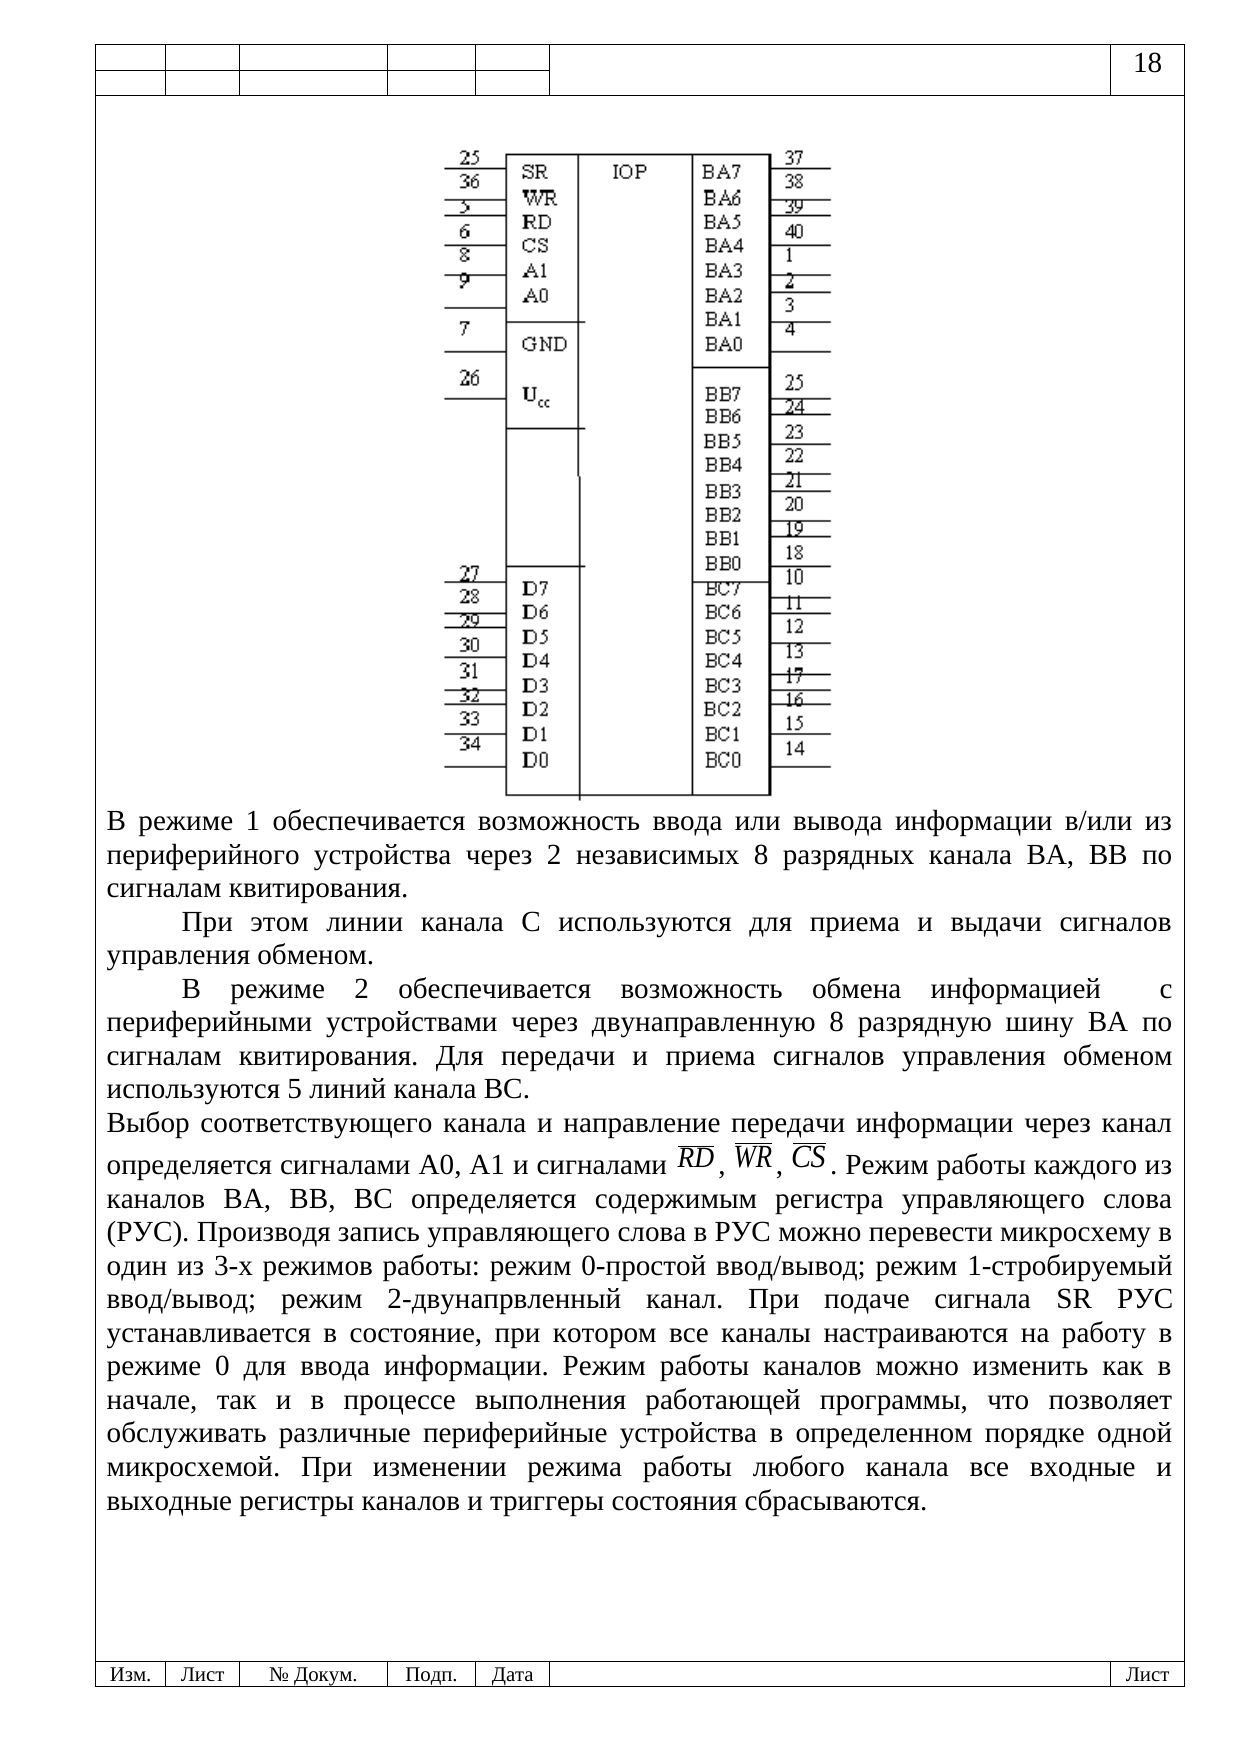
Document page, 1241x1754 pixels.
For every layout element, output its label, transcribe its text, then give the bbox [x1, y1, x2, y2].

table_cell Изм. [96, 1662, 165, 1686]
table_cell Дата [476, 1662, 549, 1686]
table_cell [476, 71, 549, 94]
table_cell [166, 71, 239, 94]
table_cell В режиме 1 обеспечивается возможность ввода или вывода информации в/или из периферийного устройства через 2 независимых 8 разрядных канала ВА, ВВ по сигналам квитирования. При этом линии канала С используются для приема и выдачи сигналов управления обменом. В режиме 2 обеспечивается возможность обмена информацией с периферийными устройствами через двунаправленную 8 разрядную шину ВА по сигналам квитирования. Для передачи и приема сигналов управления обменом используются 5 линий канала ВС. Выбор соответствующего канала и направление передачи информации через канал определяется сигналами А0, А1 и сигналами , , . Режим работы каждого из каналов ВА, ВВ, ВС определяется содержимым регистра управляющего слова (РУС). Производя запись управляющего слова в РУС можно перевести микросхему в один из 3-х режимов работы: режим 0-простой ввод/вывод; режим 1-стробируемый ввод/вывод; режим 2-двунапрвленный канал. При подаче сигнала SR РУС устанавливается в состояние, при котором все каналы настраиваются на работу в режиме 0 для ввода информации. Режим работы каналов можно изменить как в начале, так и в процессе выполнения работающей программы, что позволяет обслуживать различные периферийные устройства в определенном порядке одной микросхемой. При изменении режима работы любого канала все входные и выходные регистры каналов и триггеры состояния сбрасываются. [96, 96, 1184, 1661]
table_cell 18 [1111, 45, 1184, 94]
table_cell Лист [1111, 1662, 1184, 1686]
table_cell Лист [166, 1662, 239, 1686]
table_cell [476, 45, 549, 69]
picture [440, 143, 839, 804]
table_cell № Докум. [240, 1662, 387, 1686]
table_cell [550, 1662, 1110, 1686]
table_cell [388, 71, 475, 94]
table_cell [240, 71, 387, 94]
table_cell [240, 45, 387, 69]
table_cell [96, 71, 165, 94]
table_cell Подп. [388, 1662, 475, 1686]
table_cell [166, 45, 239, 69]
table_cell [550, 45, 1110, 94]
table_cell [96, 45, 165, 69]
table_cell [388, 45, 475, 69]
